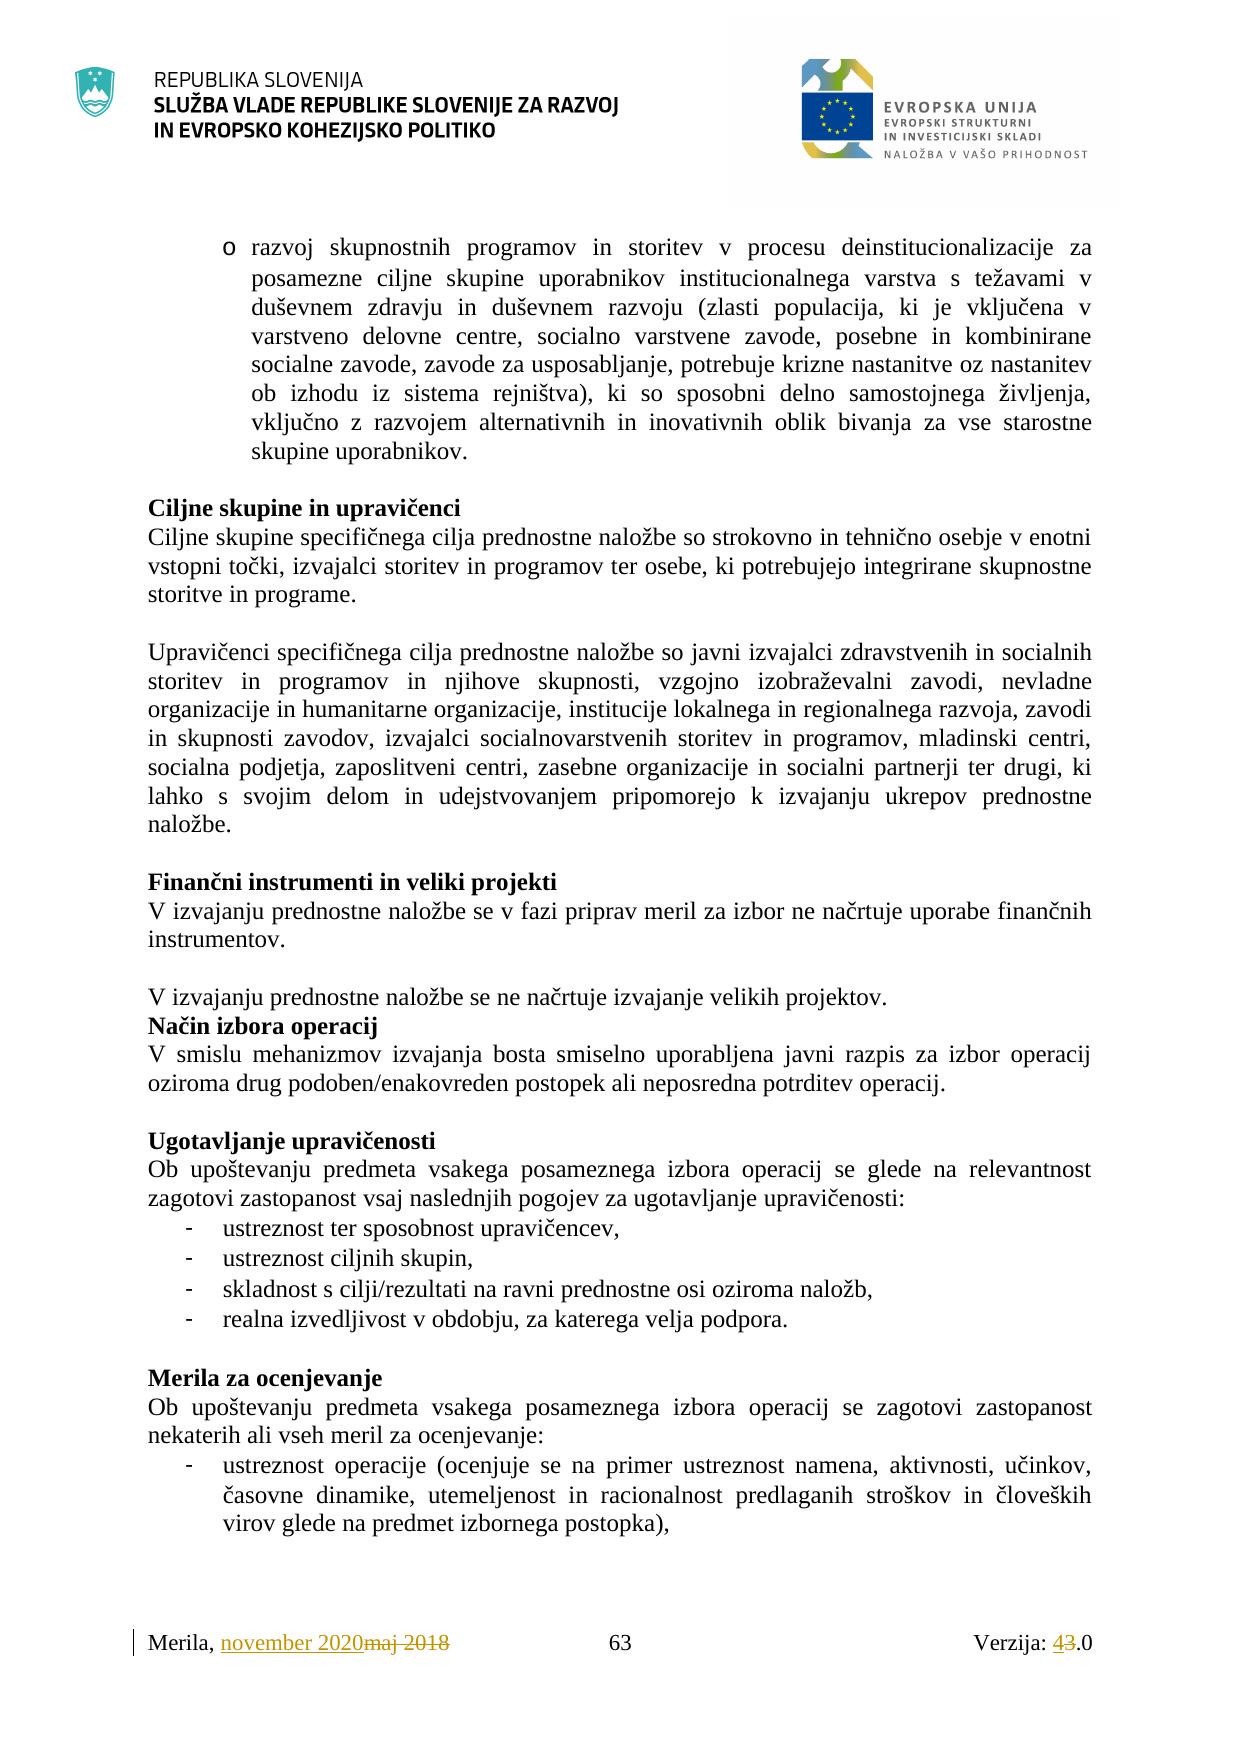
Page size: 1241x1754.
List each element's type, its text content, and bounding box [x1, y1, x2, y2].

text Merila za ocenjevanje [148, 1363, 1093, 1392]
list ustreznost ter sposobnost upravičencev, [185, 1212, 1093, 1243]
text Finančni instrumenti in veliki projekti [148, 867, 1093, 896]
text Način izbora operacij [148, 1011, 1093, 1039]
text Ciljne skupine specifičnega cilja prednostne naložbe so strokovno in tehnično osebje v enotni vstopni točki, izvajalci storitev in programov ter osebe, ki potrebujejo integrirane skupnostne storitve in programe. [148, 522, 1093, 608]
list realna izvedljivost v obdobju, za katerega velja podpora. [185, 1304, 1093, 1334]
text Ob upoštevanju predmeta vsakega posameznega izbora operacij se zagotovi zastopanost nekaterih ali vseh meril za ocenjevanje: [148, 1392, 1093, 1449]
text V izvajanju prednostne naložbe se v fazi priprav meril za izbor ne načrtuje uporabe finančnih instrumentov. [148, 896, 1093, 953]
list skladnost s cilji/rezultati na ravni prednostne osi oziroma naložb, [185, 1273, 1093, 1304]
list ustreznost ciljnih skupin, [185, 1243, 1093, 1273]
list razvoj skupnostnih programov in storitev v procesu deinstitucionalizacije za posamezne ciljne skupine uporabnikov institucionalnega varstva s težavami v duševnem zdravju in duševnem razvoju (zlasti populacija, ki je vključena v varstveno delovne centre, socialno varstvene zavode, posebne in kombinirane socialne zavode, zavode za usposabljanje, potrebuje krizne nastanitve oz nastanitev ob izhodu iz sistema rejništva), ki so sposobni delno samostojnega življenja, vključno z razvojem alternativnih in inovativnih oblik bivanja za vse starostne skupine uporabnikov. [222, 232, 1093, 464]
text Ugotavljanje upravičenosti [148, 1126, 1093, 1154]
picture [75, 67, 619, 144]
text V smislu mehanizmov izvajanja bosta smiselno uporabljena javni razpis za izbor operacij oziroma drug podoben/enakovreden postopek ali neposredna potrditev operacij. [148, 1039, 1093, 1097]
text Ob upoštevanju predmeta vsakega posameznega izbora operacij se glede na relevantnost zagotovi zastopanost vsaj naslednjih pogojev za ugotavljanje upravičenosti: [148, 1154, 1093, 1212]
picture [728, 16, 1125, 208]
text Ciljne skupine in upravičenci [148, 493, 1093, 522]
list ustreznost operacije (ocenjuje se na primer ustreznost namena, aktivnosti, učinkov, časovne dinamike, utemeljenost in racionalnost predlaganih stroškov in človeških virov glede na predmet izbornega postopka), [185, 1449, 1093, 1537]
text Upravičenci specifičnega cilja prednostne naložbe so javni izvajalci zdravstvenih in socialnih storitev in programov in njihove skupnosti, vzgojno izobraževalni zavodi, nevladne organizacije in humanitarne organizacije, institucije lokalnega in regionalnega razvoja, zavodi in skupnosti zavodov, izvajalci socialnovarstvenih storitev in programov, mladinski centri, socialna podjetja, zaposlitveni centri, zasebne organizacije in socialni partnerji ter drugi, ki lahko s svojim delom in udejstvovanjem pripomorejo k izvajanju ukrepov prednostne naložbe. [148, 637, 1093, 838]
text V izvajanju prednostne naložbe se ne načrtuje izvajanje velikih projektov. [148, 982, 1093, 1011]
